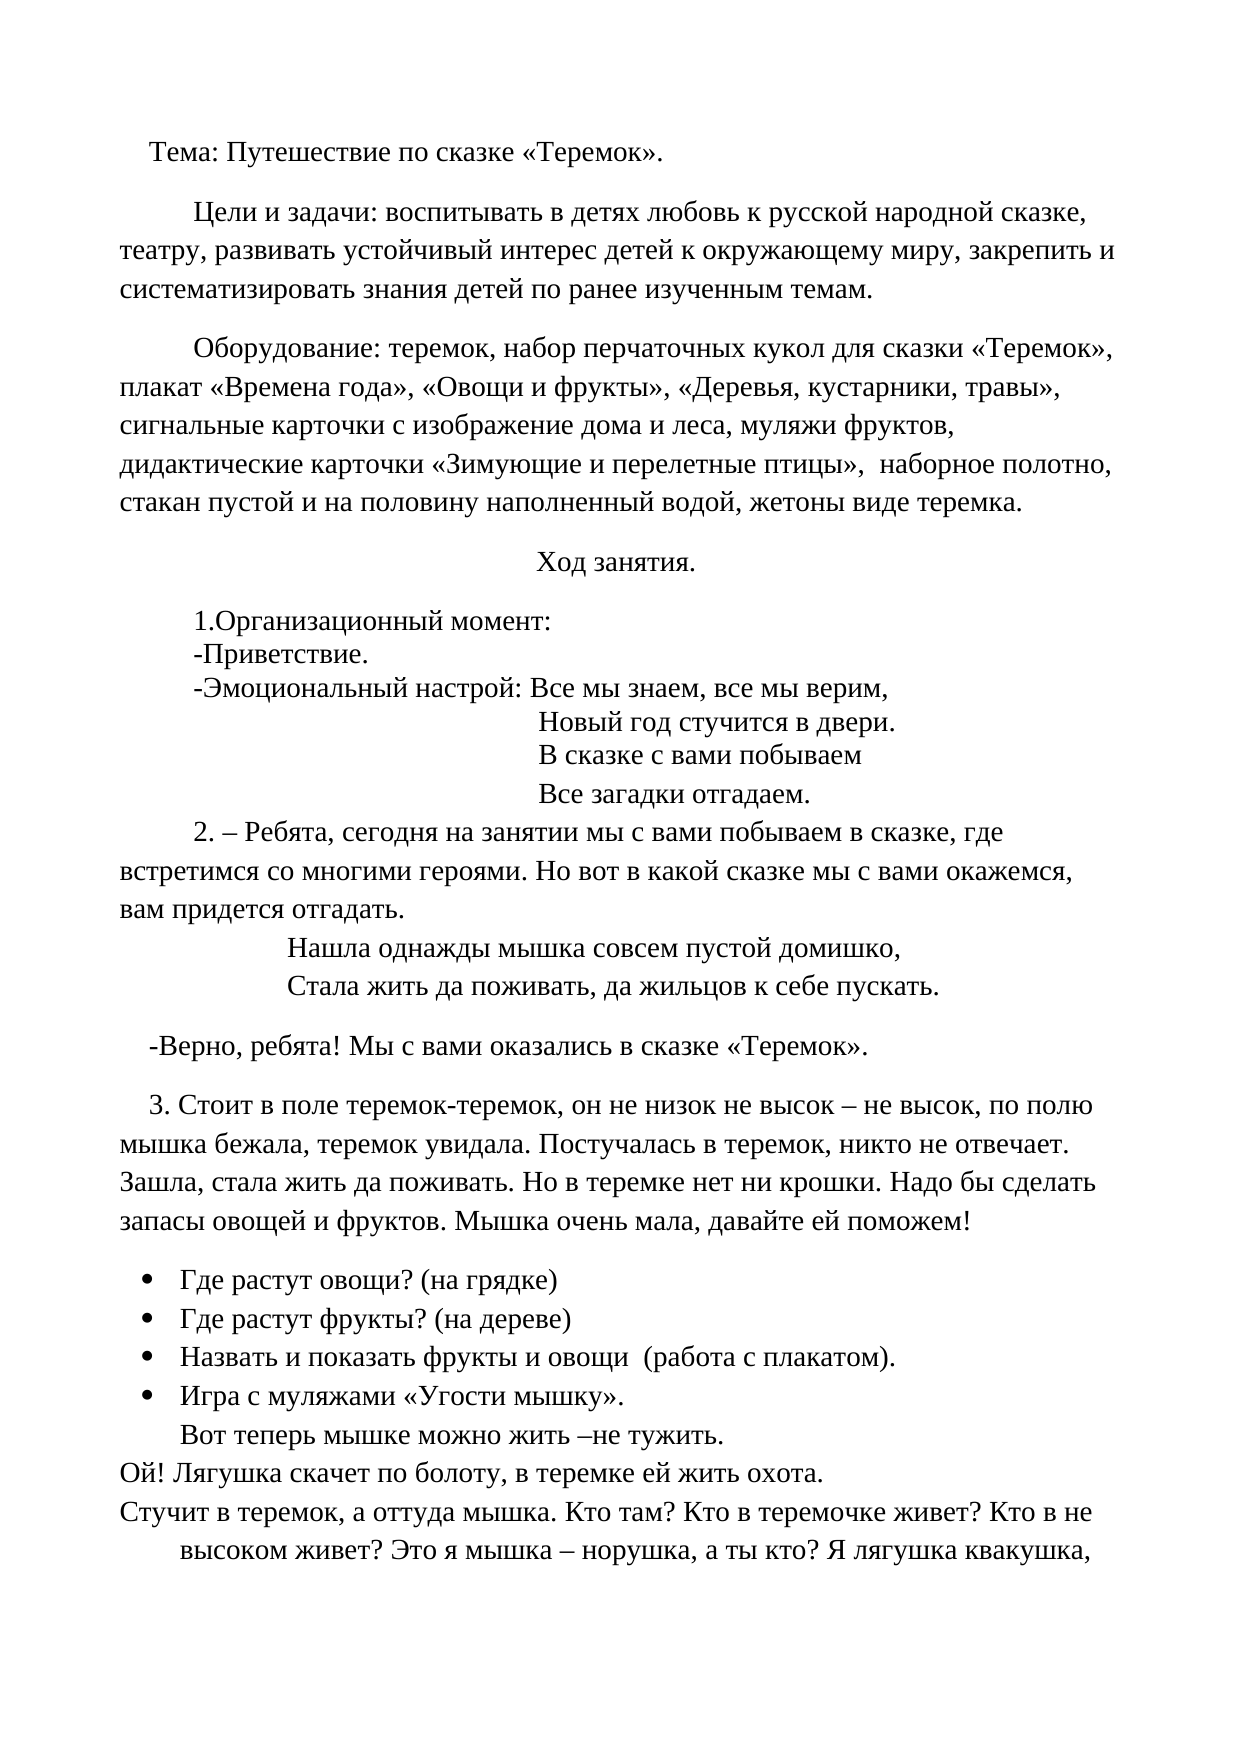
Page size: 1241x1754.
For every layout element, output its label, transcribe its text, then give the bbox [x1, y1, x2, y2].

text Тема: Путешествие по сказке «Теремок». [75, 134, 1165, 168]
text В сказке с вами побываем [75, 737, 1123, 771]
text Все загадки отгадаем. [75, 776, 1165, 809]
text Стала жить да поживать, да жильцов к себе пускать. [75, 968, 1165, 1002]
list Стучит в теремок, а оттуда мышка. Кто там? Кто в теремочке живет? Кто в не высоком живет? Это я мышка – норушка, а ты кто? Я лягушка квакушка, [119, 1494, 1165, 1566]
list Ой! Лягушка скачет по болоту, в теремке ей жить охота. [119, 1455, 1165, 1489]
text -Приветствие. [119, 637, 1123, 670]
list Где растут овощи? (на грядке) [142, 1262, 1165, 1296]
text Новый год стучится в двери. [119, 704, 1123, 737]
text Цели и задачи: воспитывать в детях любовь к русской народной сказке, театру, развивать устойчивый интерес детей к окружающему миру, закрепить и систематизировать знания детей по ранее изученным темам. [119, 194, 1123, 304]
text 2. – Ребята, сегодня на занятии мы с вами побываем в сказке, где встретимся со многими героями. Но вот в какой сказке мы с вами окажемся, вам придется отгадать. [119, 814, 1123, 925]
text 3. Стоит в поле теремок-теремок, он не низок не высок – не высок, по полю мышка бежала, теремок увидала. Постучалась в теремок, никто не отвечает. Зашла, стала жить да поживать. Но в теремке нет ни крошки. Надо бы сделать запасы овощей и фруктов. Мышка очень мала, давайте ей поможем! [119, 1087, 1123, 1236]
text Оборудование: теремок, набор перчаточных кукол для сказки «Теремок», плакат «Времена года», «Овощи и фрукты», «Деревья, кустарники, травы», сигнальные карточки с изображение дома и леса, муляжи фруктов, дидактические карточки «Зимующие и перелетные птицы», наборное полотно, стакан пустой и на половину наполненный водой, жетоны виде теремка. [119, 330, 1123, 518]
text Ход занятия. [119, 544, 1123, 577]
text Нашла однажды мышка совсем пустой домишко, [75, 930, 1165, 963]
text -Эмоциональный настрой: Все мы знаем, все мы верим, [119, 670, 1123, 704]
text -Верно, ребята! Мы с вами оказались в сказке «Теремок». [119, 1028, 1123, 1061]
list Где растут фрукты? (на дереве) [142, 1301, 1165, 1334]
list Игра с муляжами «Угости мышку». [142, 1378, 1165, 1412]
list Вот теперь мышке можно жить –не тужить. [179, 1417, 1165, 1450]
list Назвать и показать фрукты и овощи (работа с плакатом). [142, 1339, 1165, 1373]
text 1.Организационный момент: [119, 603, 1123, 637]
